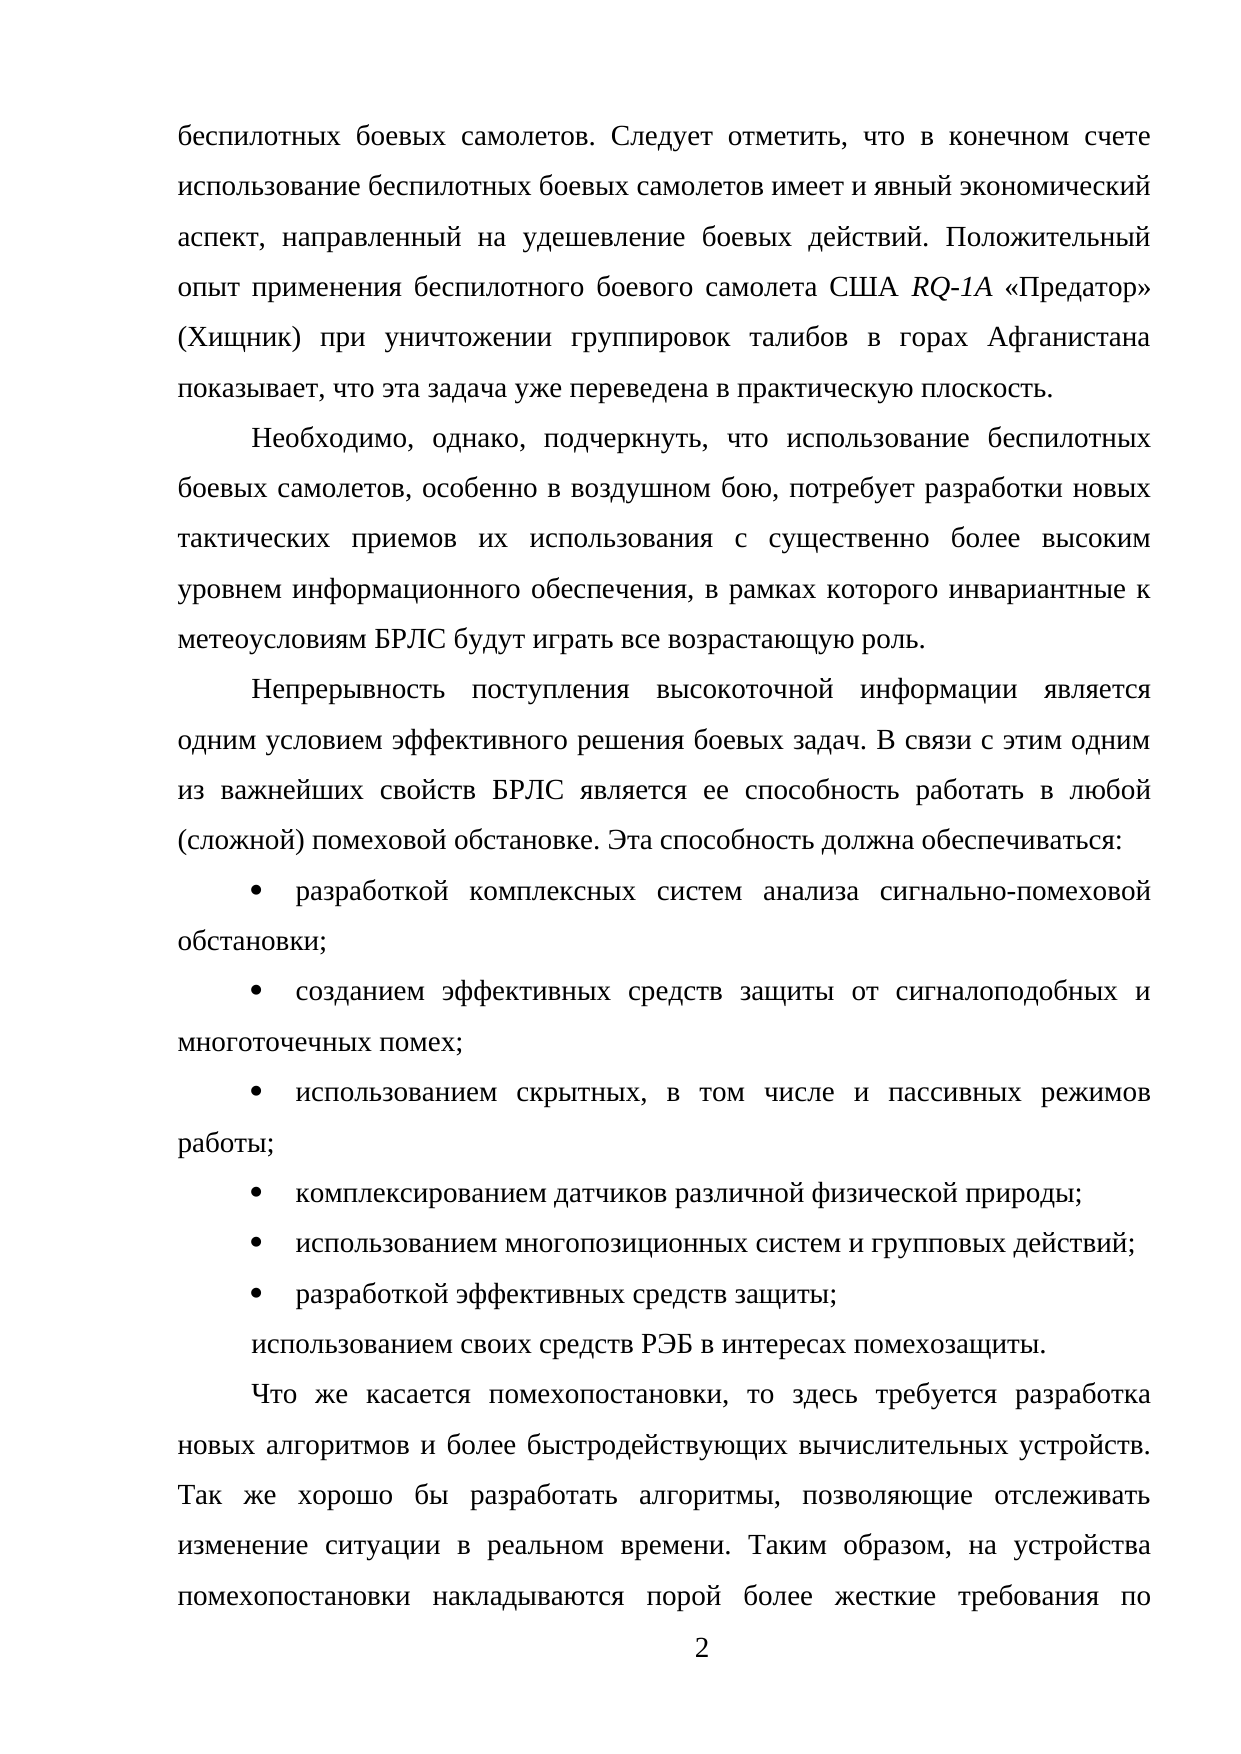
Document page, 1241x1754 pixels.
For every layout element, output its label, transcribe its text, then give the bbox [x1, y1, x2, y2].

list использованием скрытных, в том числе и пассивных режимов работы; [177, 1074, 1152, 1158]
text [177, 1377, 1152, 1611]
list разработкой эффективных средств защиты; [177, 1276, 1152, 1309]
text Непрерывность поступления высокоточной информации является одним условием эффективного решения боевых задач. В связи с этим одним из важнейших свойств БРЛС является ее способность работать в любой (сложной) помеховой обстановке. Эта способность должна обеспечиваться: [177, 672, 1152, 856]
list комплексированием датчиков различной физической природы; [177, 1175, 1152, 1209]
text Необходимо, однако, подчеркнуть, что использование беспилотных боевых самолетов, особенно в воздушном бою, потребует разработки новых тактических приемов их использования с существенно более высоким уровнем информационного обеспечения, в рамках которого инвариантные к метеоусловиям БРЛС будут играть все возрастающую роль. [177, 420, 1152, 655]
list созданием эффективных средств защиты от сигналоподобных и многоточечных помех; [177, 973, 1152, 1057]
list использованием многопозиционных систем и групповых действий; [177, 1225, 1152, 1259]
text использованием своих средств РЭБ в интересах помехозащиты. [177, 1326, 1152, 1360]
list разработкой комплексных систем анализа сигнально-помеховой обстановки; [177, 873, 1152, 957]
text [177, 118, 1152, 403]
